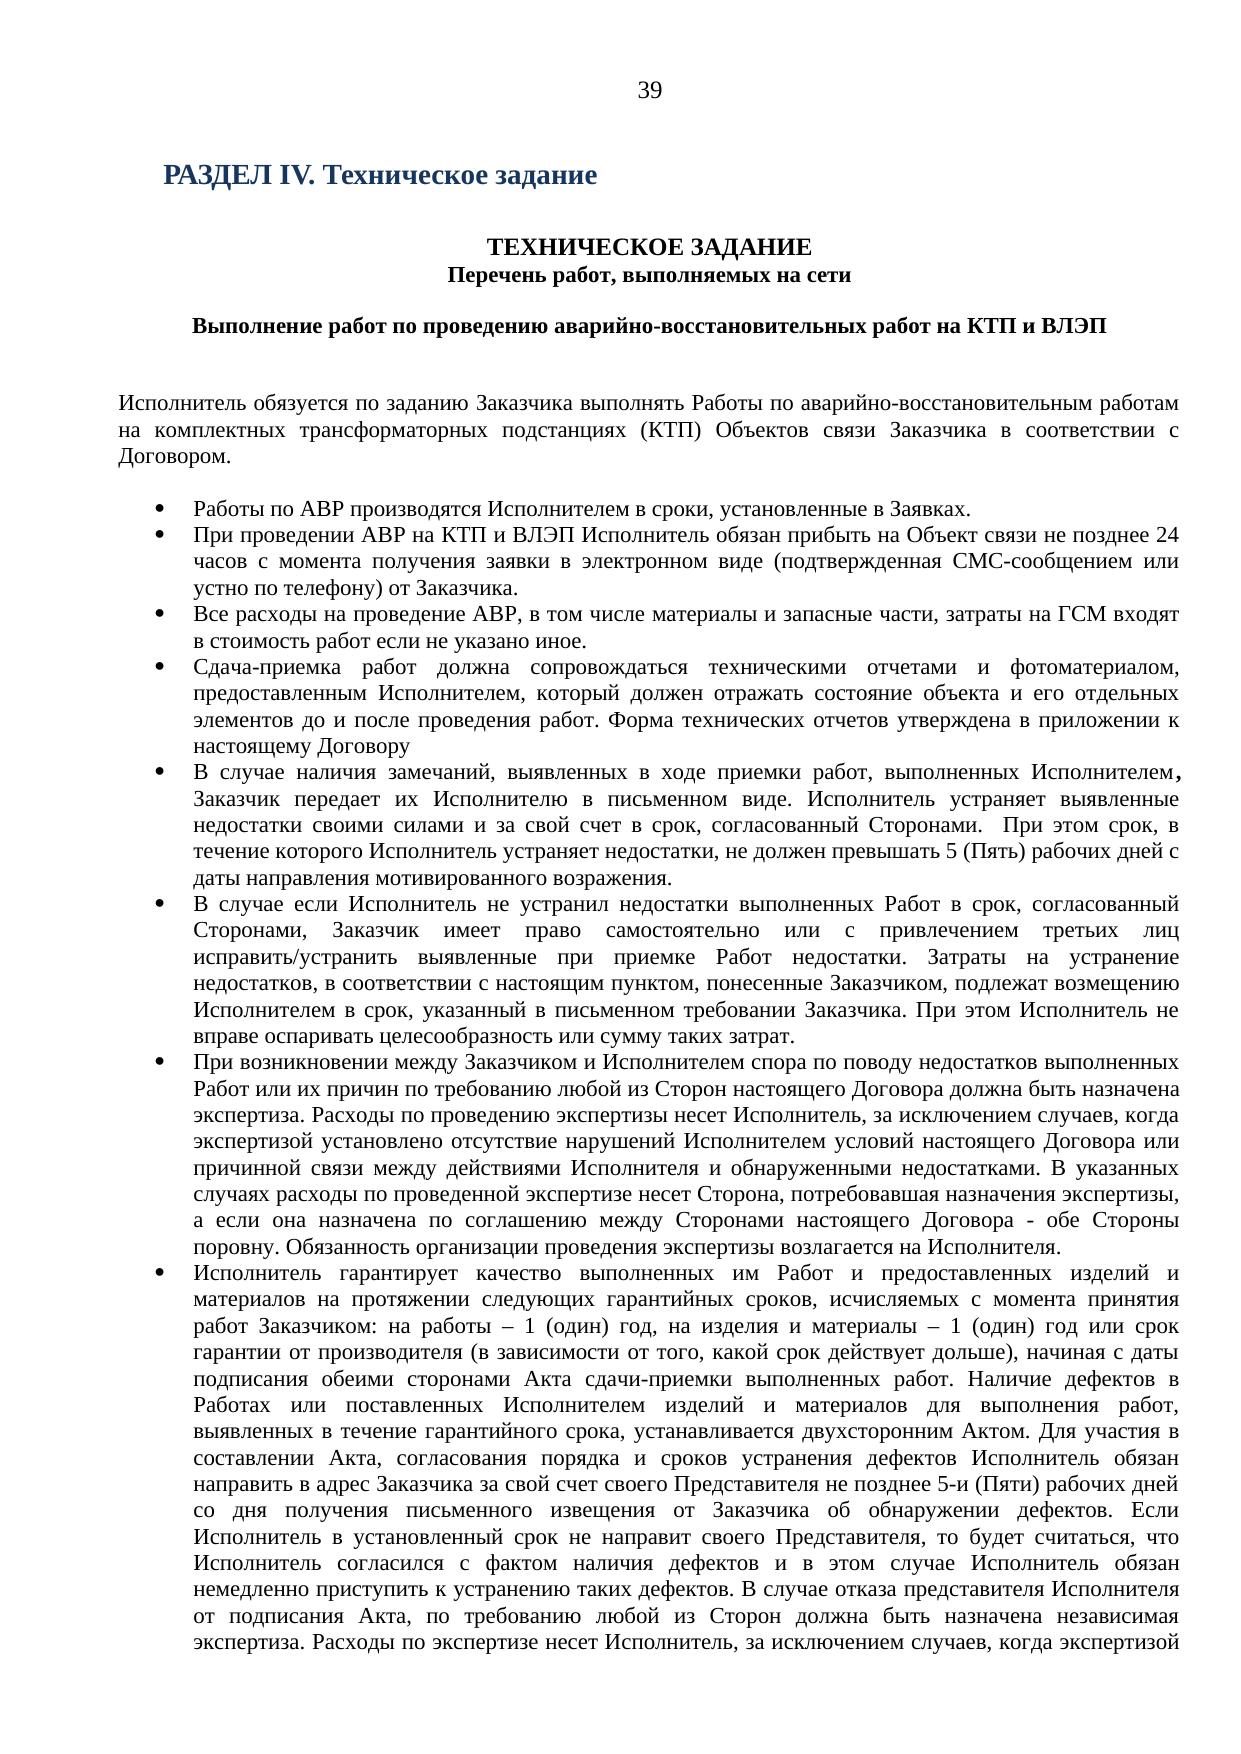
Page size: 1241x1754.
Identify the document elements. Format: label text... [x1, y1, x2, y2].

text ТЕХНИЧЕСКОЕ ЗАДАНИЕ [118, 232, 1181, 261]
list При проведении АВР на КТП и ВЛЭП Исполнитель обязан прибыть на Объект связи не позднее 24 часов с момента получения заявки в электронном виде (подтвержденная СМС-сообщением или устно по телефону) от Заказчика. [156, 521, 1181, 600]
list В случае наличия замечаний, выявленных в ходе приемки работ, выполненных Исполнителем, Заказчик передает их Исполнителю в письменном виде. Исполнитель устраняет выявленные недостатки своими силами и за свой счет в срок, согласованный Сторонами. При этом срок, в течение которого Исполнитель устраняет недостатки, не должен превышать 5 (Пять) рабочих дней с даты направления мотивированного возражения. [156, 758, 1181, 890]
list Все расходы на проведение АВР, в том числе материалы и запасные части, затраты на ГСМ входят в стоимость работ если не указано иное. [156, 600, 1181, 653]
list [156, 1259, 1181, 1654]
list Работы по АВР производятся Исполнителем в сроки, установленные в Заявках. [156, 495, 1181, 521]
list В случае если Исполнитель не устранил недостатки выполненных Работ в срок, согласованный Сторонами, Заказчик имеет право самостоятельно или с привлечением третьих лиц исправить/устранить выявленные при приемке Работ недостатки. Затраты на устранение недостатков, в соответствии с настоящим пунктом, понесенные Заказчиком, подлежат возмещению Исполнителем в срок, указанный в письменном требовании Заказчика. При этом Исполнитель не вправе оспаривать целесообразность или сумму таких затрат. [156, 890, 1181, 1048]
list Сдача-приемка работ должна сопровождаться техническими отчетами и фотоматериалом, предоставленным Исполнителем, который должен отражать состояние объекта и его отдельных элементов до и после проведения работ. Форма технических отчетов утверждена в приложении к настоящему Договору [156, 653, 1181, 758]
text Перечень работ, выполняемых на сети [118, 261, 1181, 287]
text РАЗДЕЛ IV. Техническое задание [163, 157, 1181, 191]
text Выполнение работ по проведению аварийно-восстановительных работ на КТП и ВЛЭП [118, 312, 1181, 338]
list При возникновении между Заказчиком и Исполнителем спора по поводу недостатков выполненных Работ или их причин по требованию любой из Сторон настоящего Договора должна быть назначена экспертиза. Расходы по проведению экспертизы несет Исполнитель, за исключением случаев, когда экспертизой установлено отсутствие нарушений Исполнителем условий настоящего Договора или причинной связи между действиями Исполнителя и обнаруженными недостатками. В указанных случаях расходы по проведенной экспертизе несет Сторона, потребовавшая назначения экспертизы, а если она назначена по соглашению между Сторонами настоящего Договора - обе Стороны поровну. Обязанность организации проведения экспертизы возлагается на Исполнителя. [156, 1048, 1181, 1259]
text Исполнитель обязуется по заданию Заказчика выполнять Работы по аварийно-восстановительным работам на комплектных трансформаторных подстанциях (КТП) Объектов связи Заказчика в соответствии с Договором. [118, 389, 1181, 468]
